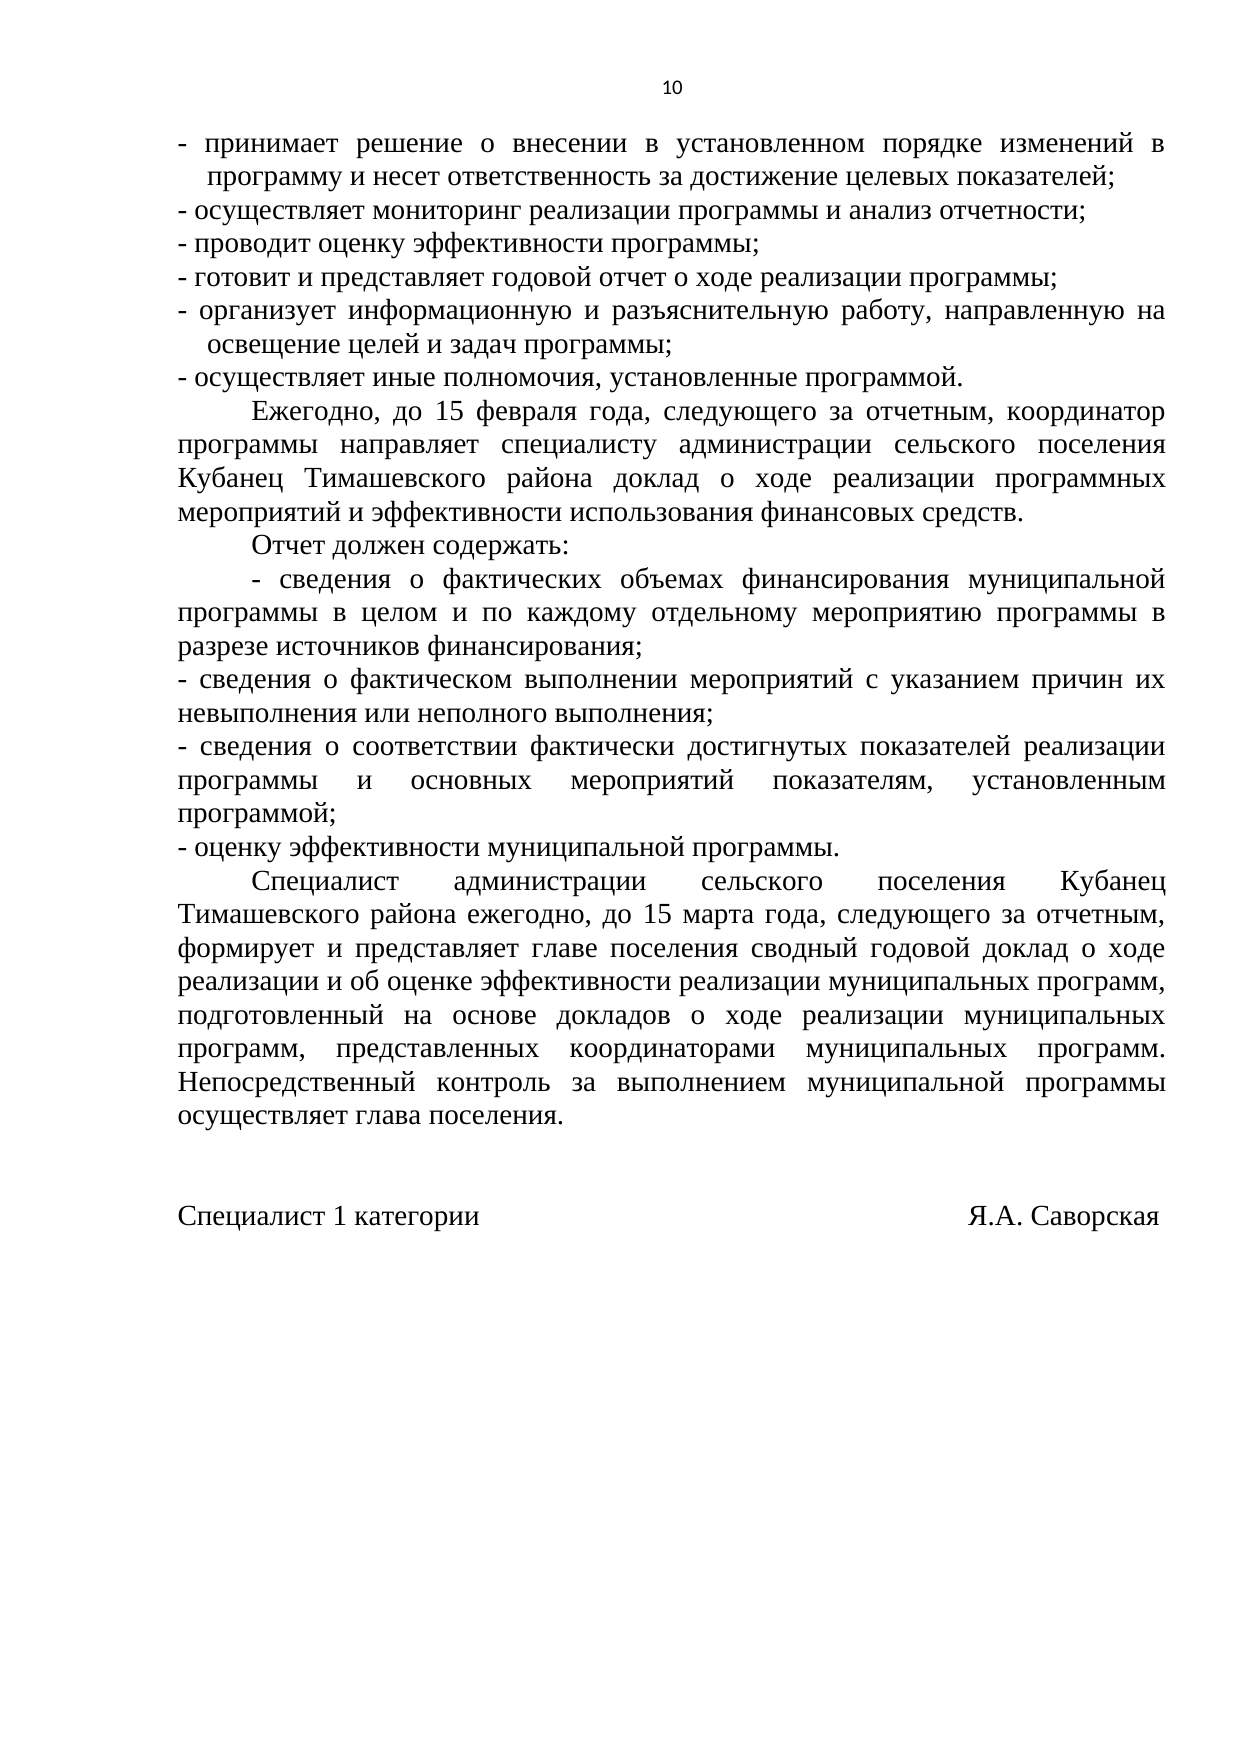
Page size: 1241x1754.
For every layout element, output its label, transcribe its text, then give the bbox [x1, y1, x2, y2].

text Ежегодно, до 15 февраля года, следующего за отчетным, координатор программы направляет специалисту администрации сельского поселения Кубанец Тимашевского района доклад о ходе реализации программных мероприятий и эффективности использования финансовых средств. [177, 393, 1167, 527]
text - сведения о фактическом выполнении мероприятий с указанием причин их невыполнения или неполного выполнения; [177, 661, 1167, 728]
text - сведения о соответствии фактически достигнутых показателей реализации программы и основных мероприятий показателям, установленным программой; [177, 728, 1167, 829]
text Специалист администрации сельского поселения Кубанец Тимашевского района ежегодно, до 15 марта года, следующего за отчетным, формирует и представляет главе поселения сводный годовой доклад о ходе реализации и об оценке эффективности реализации муниципальных программ, подготовленный на основе докладов о ходе реализации муниципальных программ, представленных координаторами муниципальных программ. Непосредственный контроль за выполнением муниципальной программы осуществляет глава поселения. [177, 863, 1167, 1131]
text - организует информационную и разъяснительную работу, направленную на освещение целей и задач программы; [177, 292, 1167, 359]
text - принимает решение о внесении в установленном порядке изменений в программу и несет ответственность за достижение целевых показателей; [177, 125, 1167, 192]
text Специалист 1 категории Я.А. Саворская [177, 1198, 1167, 1232]
text - осуществляет иные полномочия, установленные программой. [177, 359, 1167, 393]
text Отчет должен содержать: [177, 527, 1167, 561]
text - проводит оценку эффективности программы; [177, 225, 1167, 259]
text - осуществляет мониторинг реализации программы и анализ отчетности; [177, 192, 1167, 225]
text - оценку эффективности муниципальной программы. [177, 829, 1167, 863]
text - сведения о фактических объемах финансирования муниципальной программы в целом и по каждому отдельному мероприятию программы в разрезе источников финансирования; [177, 561, 1167, 661]
text - готовит и представляет годовой отчет о ходе реализации программы; [177, 259, 1167, 292]
